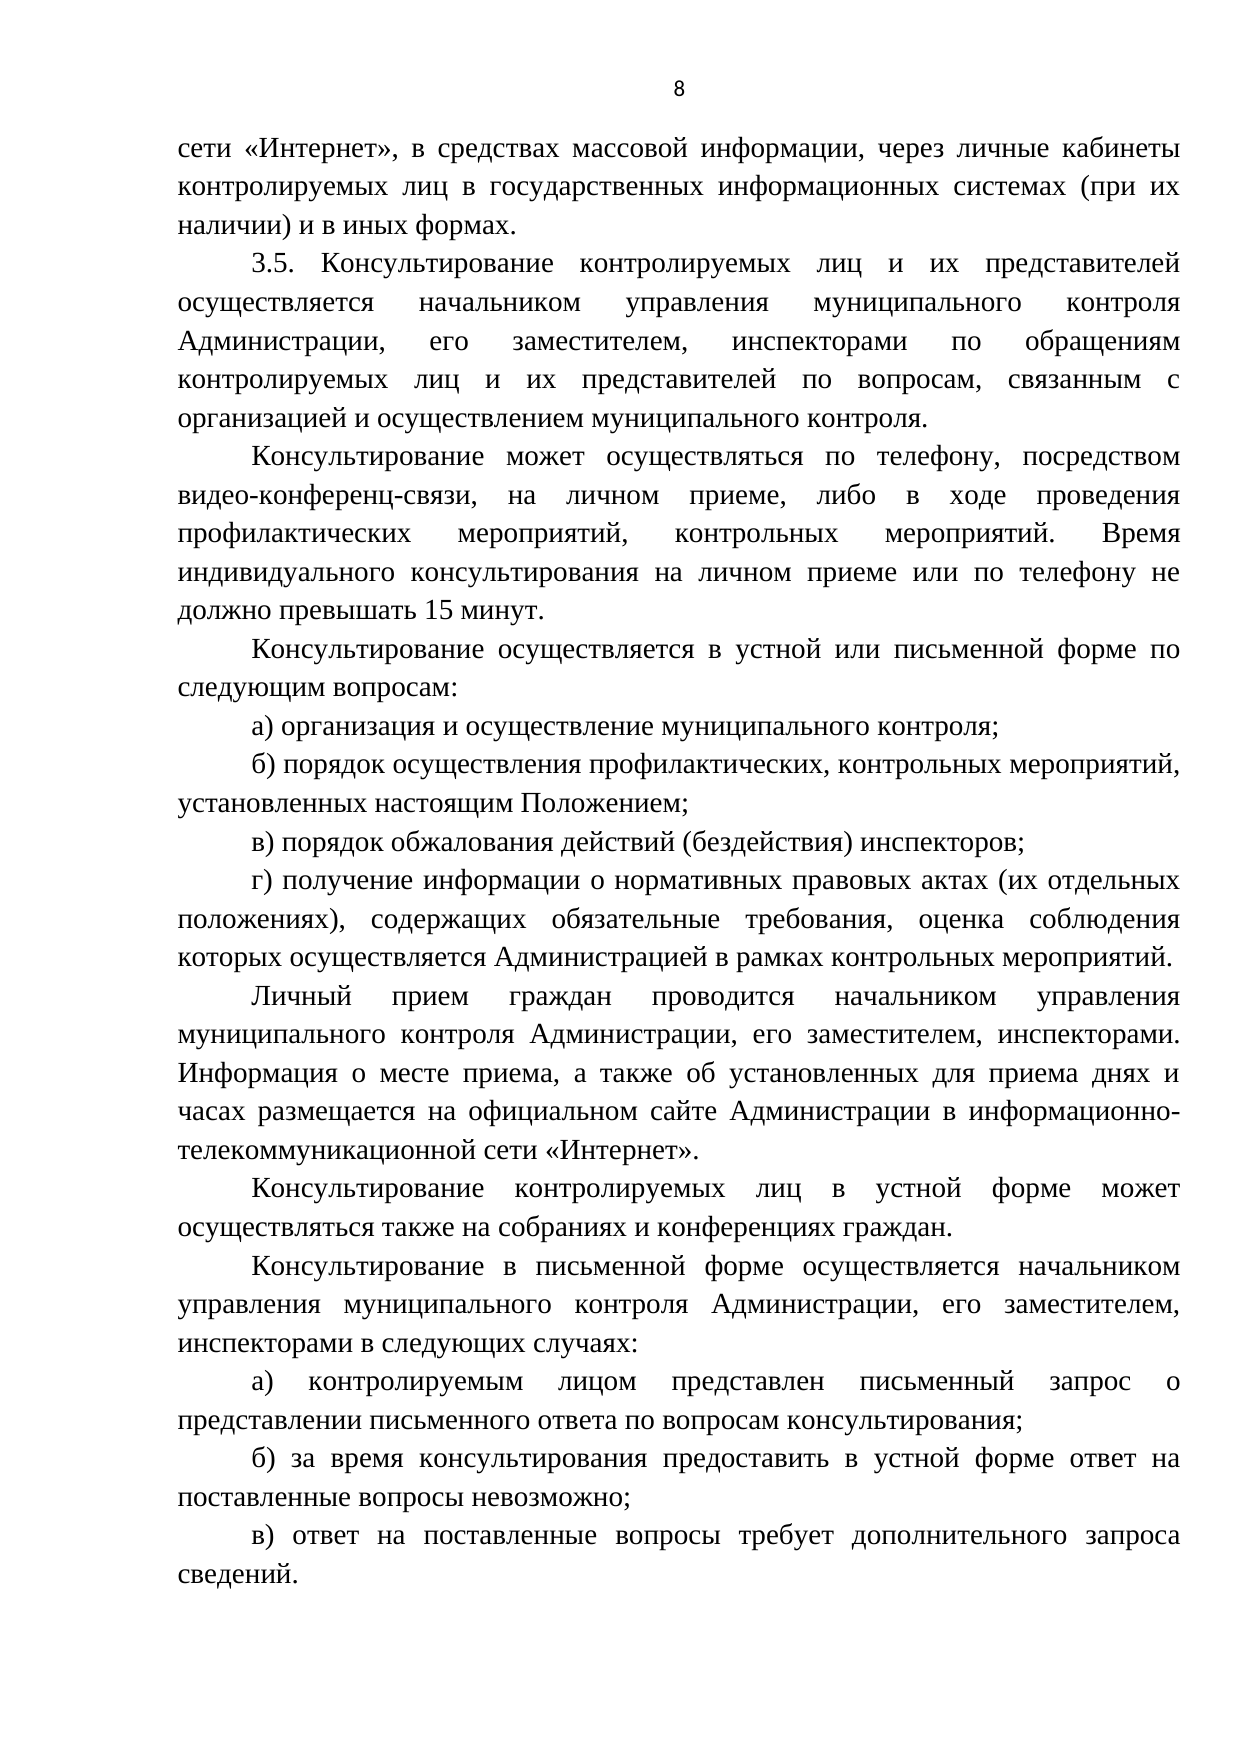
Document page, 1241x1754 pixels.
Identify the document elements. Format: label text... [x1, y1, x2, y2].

text б) порядок осуществления профилактических, контрольных мероприятий, установленных настоящим Положением; [177, 747, 1181, 819]
text а) организация и осуществление муниципального контроля; [177, 708, 1181, 742]
text б) за время консультирования предоставить в устной форме ответ на поставленные вопросы невозможно; [177, 1440, 1181, 1512]
text 3.5. Консультирование контролируемых лиц и их представителей осуществляется начальником управления муниципального контроля Администрации, его заместителем, инспекторами по обращениям контролируемых лиц и их представителей по вопросам, связанным с организацией и осуществлением муниципального контроля. [177, 246, 1181, 433]
text а) контролируемым лицом представлен письменный запрос о представлении письменного ответа по вопросам консультирования; [177, 1363, 1181, 1435]
text Консультирование контролируемых лиц в устной форме может осуществляться также на собраниях и конференциях граждан. [177, 1171, 1181, 1243]
text Личный прием граждан проводится начальником управления муниципального контроля Администрации, его заместителем, инспекторами. Информация о месте приема, а также об установленных для приема днях и часах размещается на официальном сайте Администрации в информационно-телекоммуникационной сети «Интернет». [177, 978, 1181, 1166]
text в) ответ на поставленные вопросы требует дополнительного запроса сведений. [177, 1517, 1181, 1589]
text в) порядок обжалования действий (бездействия) инспекторов; [177, 824, 1181, 857]
text Консультирование осуществляется в устной или письменной форме по следующим вопросам: [177, 631, 1181, 703]
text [177, 130, 1181, 241]
text Консультирование в письменной форме осуществляется начальником управления муниципального контроля Администрации, его заместителем, инспекторами в следующих случаях: [177, 1248, 1181, 1358]
text Консультирование может осуществляться по телефону, посредством видео-конференц-связи, на личном приеме, либо в ходе проведения профилактических мероприятий, контрольных мероприятий. Время индивидуального консультирования на личном приеме или по телефону не должно превышать 15 минут. [177, 438, 1181, 626]
text г) получение информации о нормативных правовых актах (их отдельных положениях), содержащих обязательные требования, оценка соблюдения которых осуществляется Администрацией в рамках контрольных мероприятий. [177, 862, 1181, 973]
